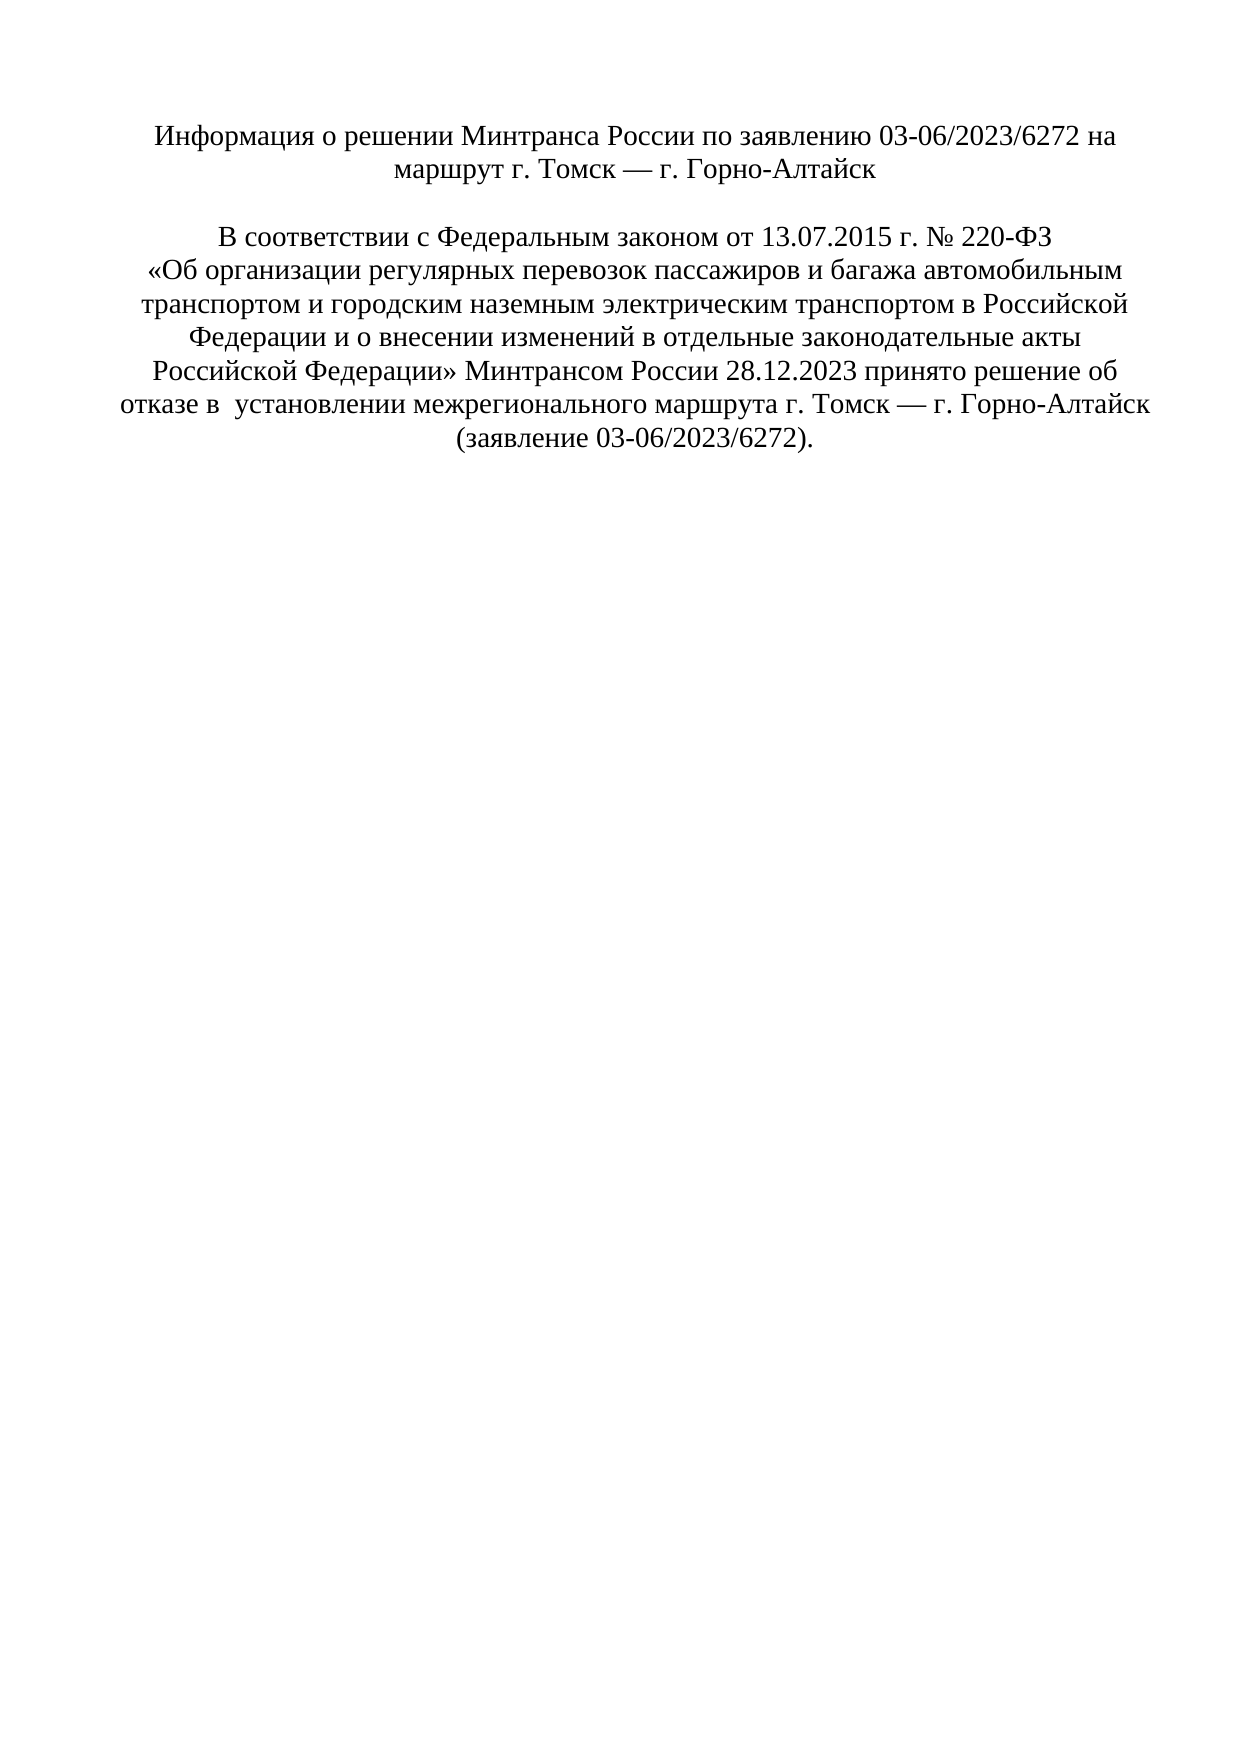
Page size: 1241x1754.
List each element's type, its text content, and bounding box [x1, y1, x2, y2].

text В соответствии с Федеральным законом от 13.07.2015 г. № 220-ФЗ «Об организации регулярных перевозок пассажиров и багажа автомобильным транспортом и городским наземным электрическим транспортом в Российской Федерации и о внесении изменений в отдельные законодательные акты Российской Федерации» Минтрансом России 28.12.2023 принято решение об отказе в установлении межрегионального маршрута г. Томск — г. Горно-Алтайск (заявление 03-06/2023/6272). [118, 219, 1152, 453]
text Информация о решении Минтранса России по заявлению 03-06/2023/6272 на маршрут г. Томск — г. Горно-Алтайск [118, 118, 1152, 185]
